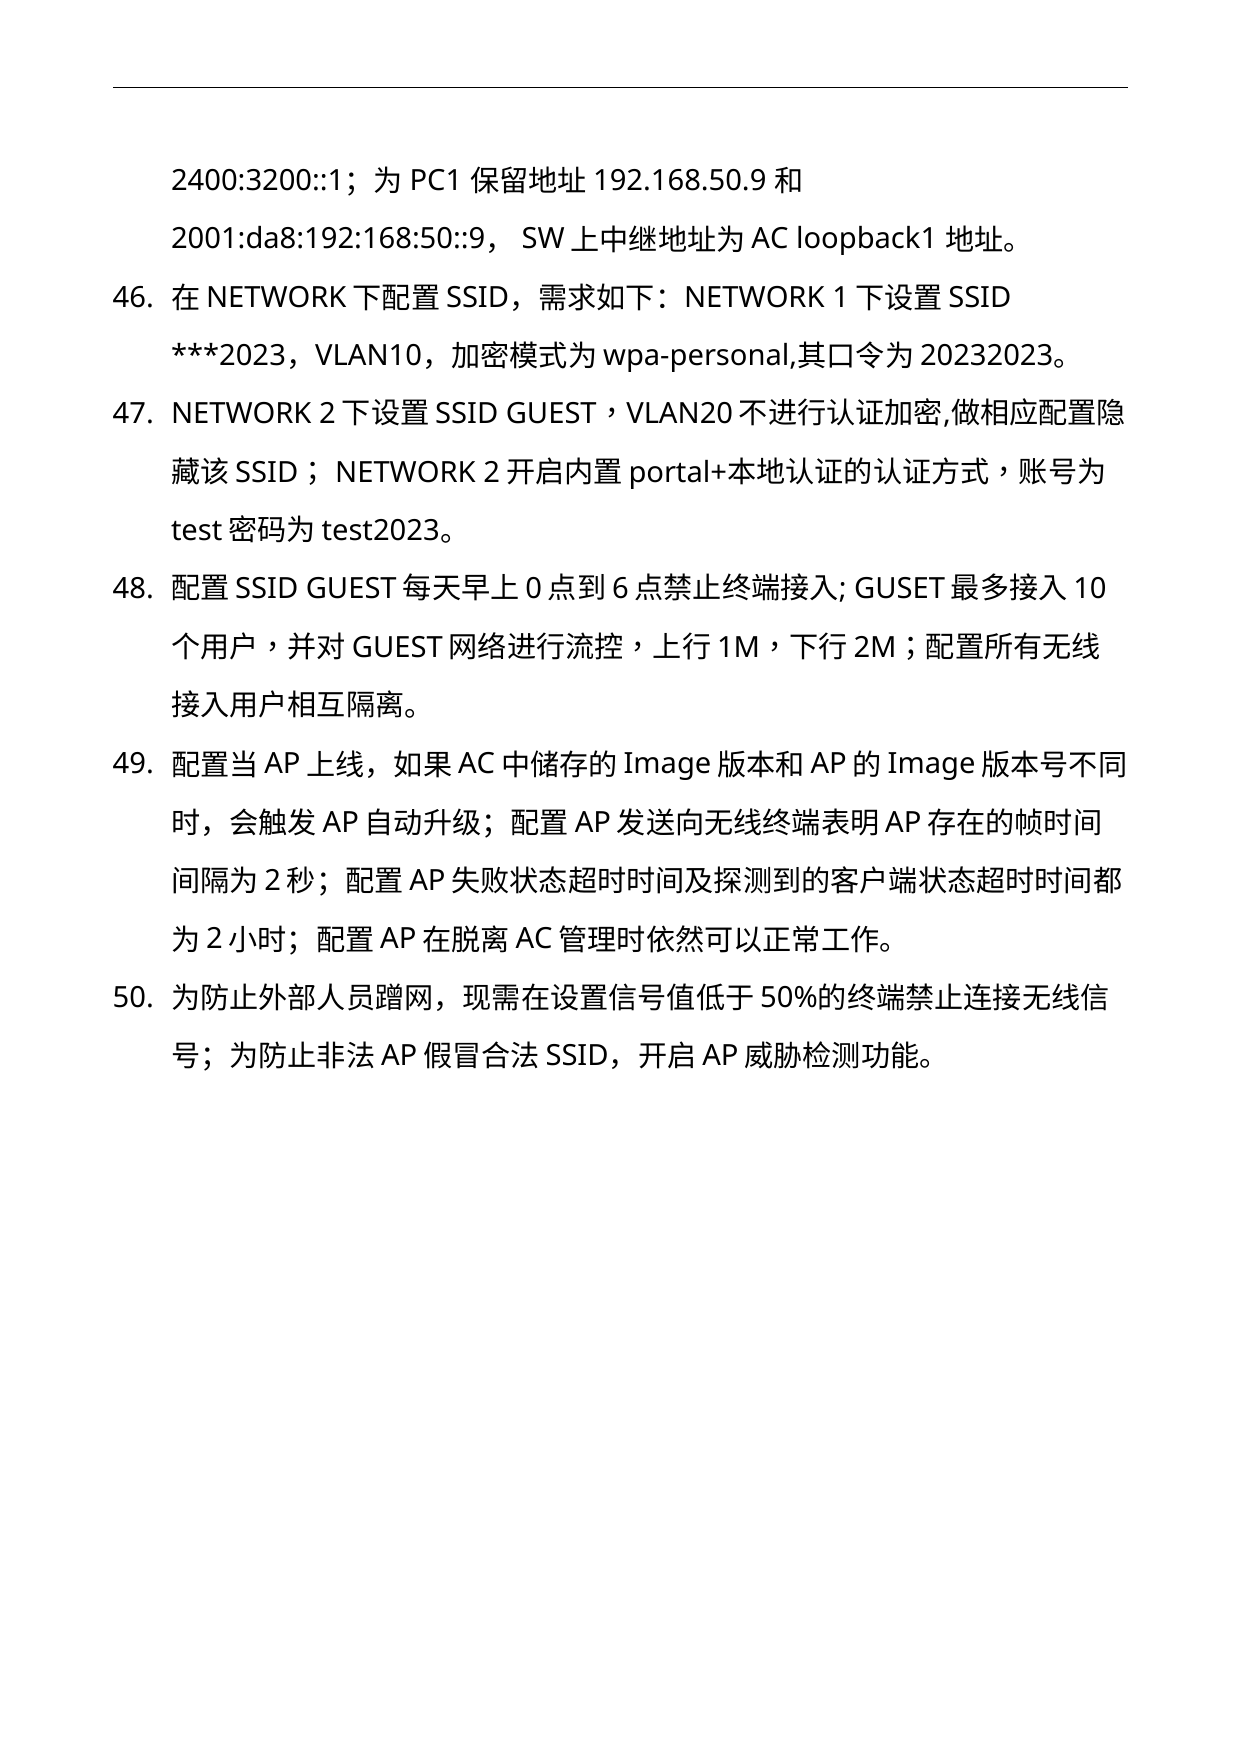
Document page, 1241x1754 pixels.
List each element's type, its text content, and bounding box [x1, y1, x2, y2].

list 在NETWORK下配置SSID，需求如下：NETWORK 1下设置SSID ***2023，VLAN10，加密模式为wpa-personal,其口令为20232023。 [112, 267, 1128, 383]
list 配置SSID GUEST每天早上0点到6点禁止终端接入; GUSET最多接入10个用户，并对GUEST网络进行流控，上行1M，下行2M；配置所有无线接入用户相互隔离。 [112, 558, 1128, 733]
list 配置当AP上线，如果AC中储存的Image版本和AP的Image版本号不同时，会触发AP自动升级；配置AP发送向无线终端表明AP存在的帧时间间隔为2秒；配置AP失败状态超时时间及探测到的客户端状态超时时间都为2小时；配置AP在脱离AC管理时依然可以正常工作。 [112, 733, 1128, 967]
list NETWORK 2下设置SSID GUEST，VLAN20不进行认证加密,做相应配置隐藏该SSID； NETWORK 2开启内置portal+本地认证的认证方式，账号为test密码为test2023。 [112, 383, 1128, 558]
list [112, 150, 1128, 267]
list 为防止外部人员蹭网，现需在设置信号值低于50%的终端禁止连接无线信号；为防止非法AP假冒合法SSID，开启AP威胁检测功能。 [112, 967, 1128, 1083]
